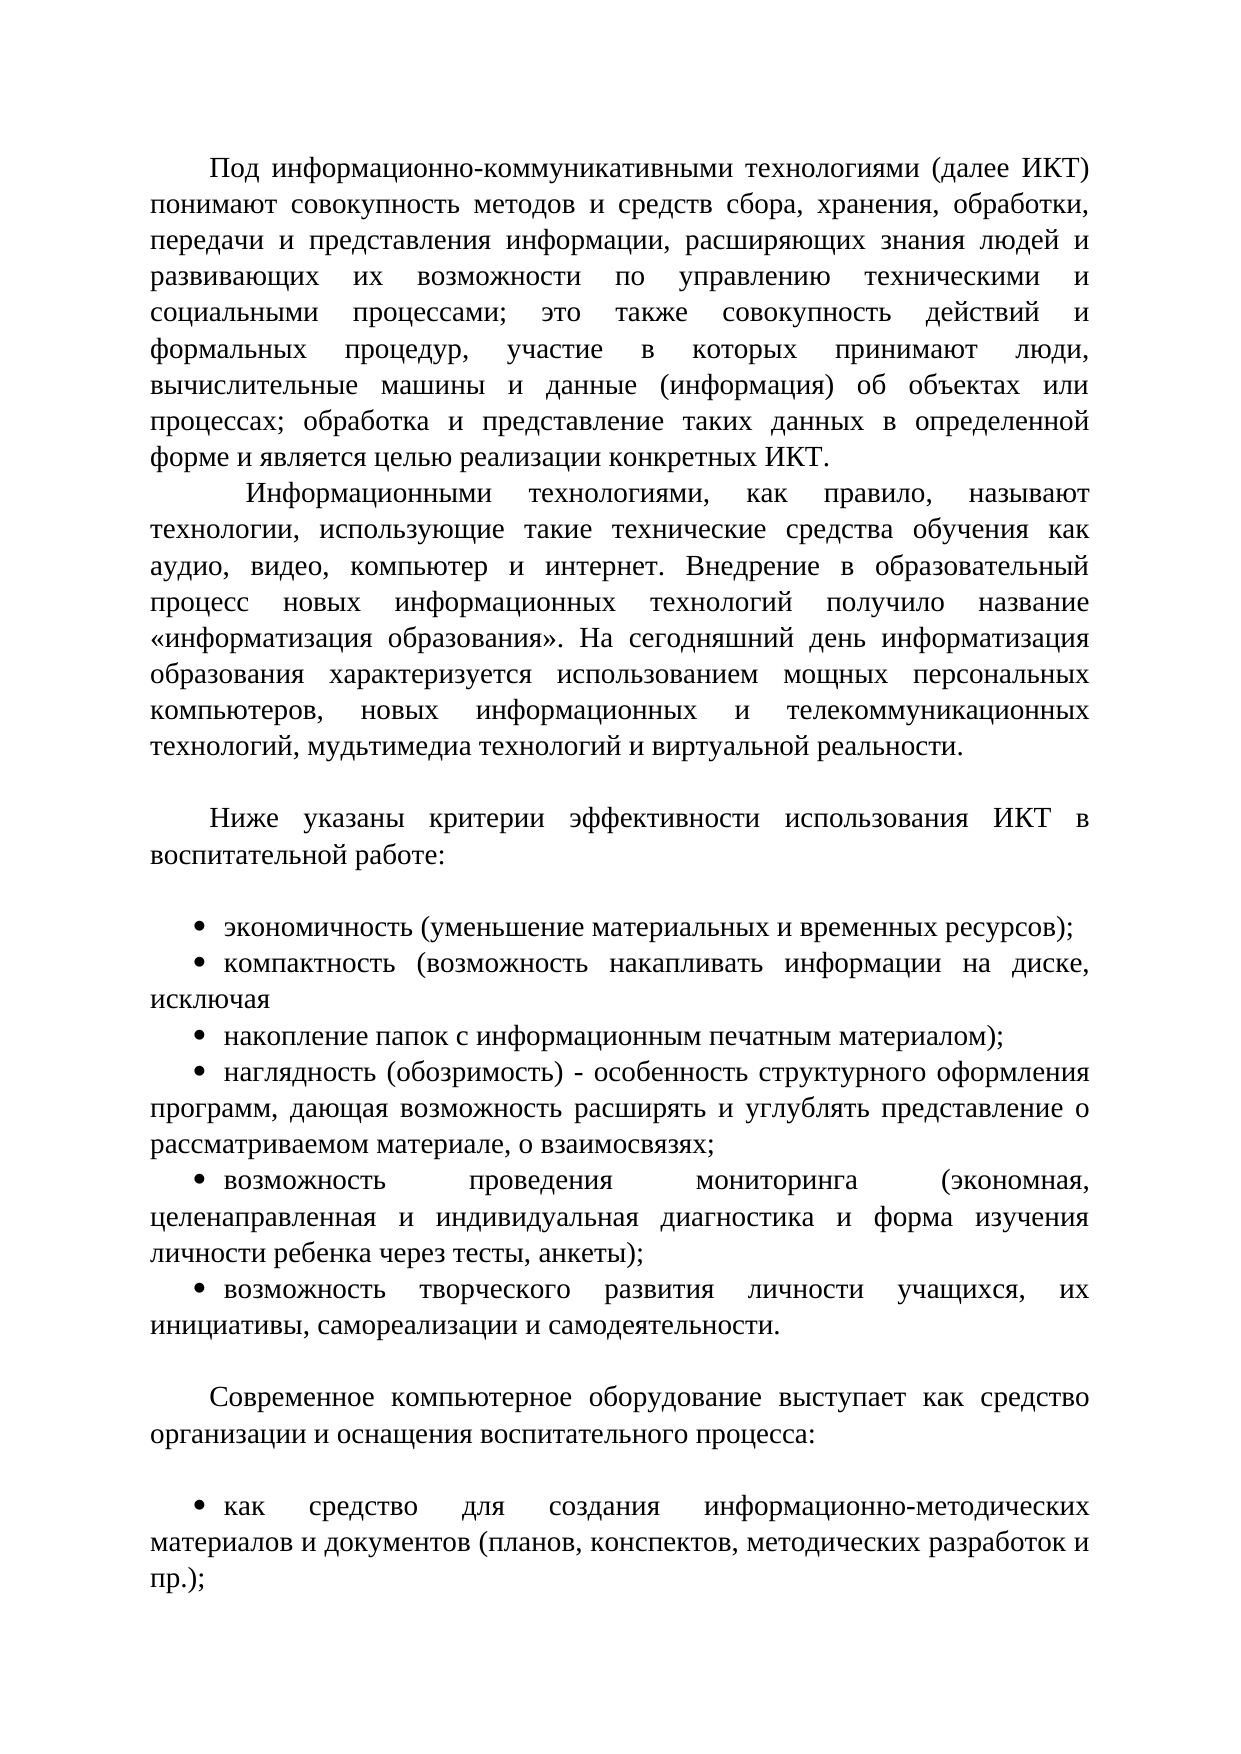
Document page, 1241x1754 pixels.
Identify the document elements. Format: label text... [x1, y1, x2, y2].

text Современное компьютерное оборудование выступает как средство организации и оснащения воспитательного процесса: [150, 1379, 1090, 1449]
list как средство для создания информационно-методических материалов и документов (планов, конспектов, методических разработок и пр.); [150, 1488, 1090, 1594]
text Ниже указаны критерии эффективности использования ИКТ в воспитательной работе: [150, 801, 1090, 870]
text Под информационно-коммуникативными технологиями (далее ИКТ) понимают совокупность методов и средств сбора, хранения, обработки, передачи и представления информации, расширяющих знания людей и развивающих их возможности по управлению техническими и социальными процессами; это также совокупность действий и формальных процедур, участие в которых принимают люди, вычислительные машины и данные (информация) об объектах или процессах; обработка и представление таких данных в определенной форме и является целью реализации конкретных ИКТ. [150, 150, 1090, 473]
list накопление папок с информационным печатным материалом); [150, 1018, 1090, 1051]
list экономичность (уменьшение материальных и временных ресурсов); [150, 909, 1090, 943]
list компактность (возможность накапливать информации на диске, исключая [150, 945, 1090, 1015]
list возможность творческого развития личности учащихся, их инициативы, самореализации и самодеятельности. [150, 1271, 1090, 1341]
list наглядность (обозримость) - особенность структурного оформления программ, дающая возможность расширять и углублять представление о рассматриваемом материале, о взаимосвязях; [150, 1054, 1090, 1160]
list возможность проведения мониторинга (экономная, целенаправленная и индивидуальная диагностика и форма изучения личности ребенка через тесты, анкеты); [150, 1162, 1090, 1268]
text Информационными технологиями, как правило, называют технологии, использующие такие технические средства обучения как аудио, видео, компьютер и интернет. Внедрение в образовательный процесс новых информационных технологий получило название «информатизация образования». На сегодняшний день информатизация образования характеризуется использованием мощных персональных компьютеров, новых информационных и телекоммуникационных технологий, мудьтимедиа технологий и виртуальной реальности. [150, 475, 1090, 762]
